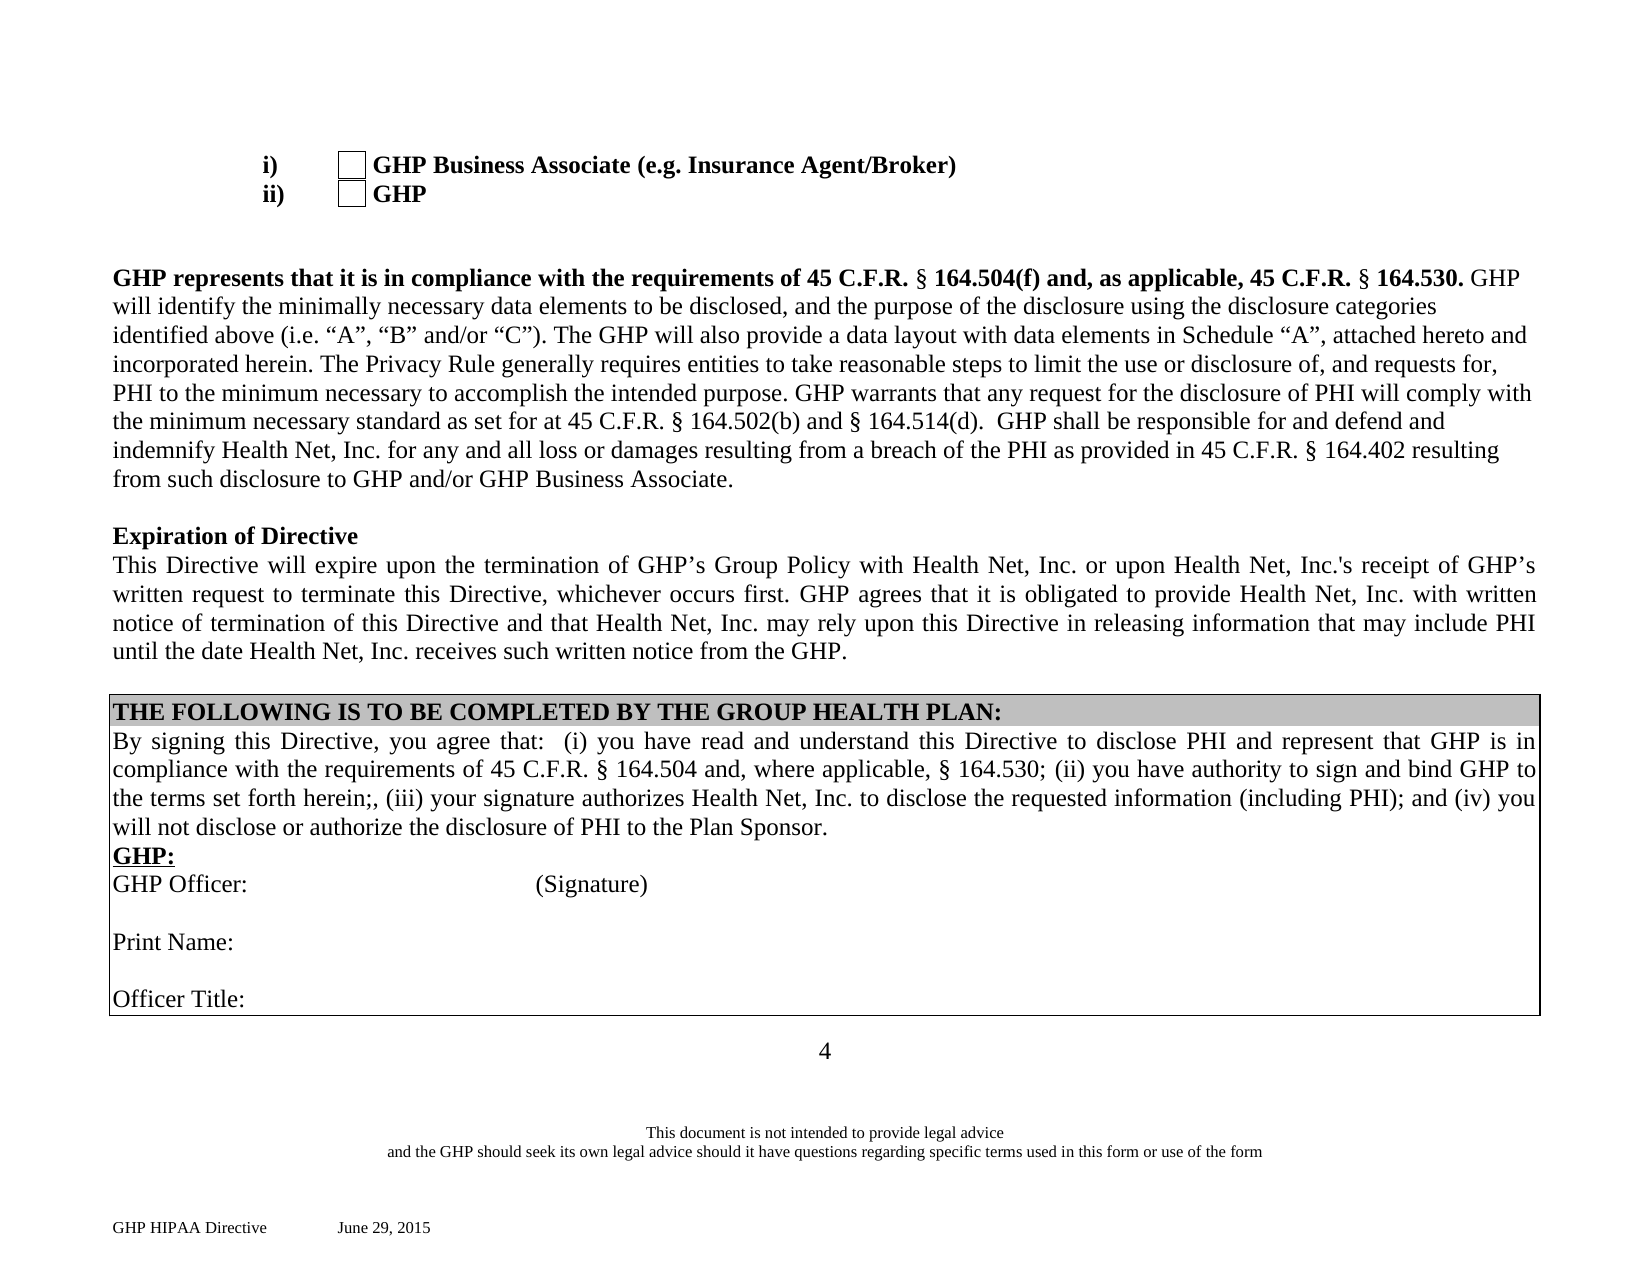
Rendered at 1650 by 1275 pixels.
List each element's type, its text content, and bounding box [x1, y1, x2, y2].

list GHP [262, 179, 1537, 207]
text This Directive will expire upon the termination of GHP’s Group Policy with Health Net, Inc. or upon Health Net, Inc.'s receipt of GHP’s written request to terminate this Directive, whichever occurs first. GHP agrees that it is obligated to provide Health Net, Inc. with written notice of termination of this Directive and that Health Net, Inc. may rely upon this Directive in releasing information that may include PHI until the date Health Net, Inc. receives such written notice from the GHP. [112, 550, 1537, 665]
text Officer Title: [110, 981, 1539, 1015]
text Print Name: [112, 927, 1537, 956]
text GHP Officer: (Signature) [112, 869, 1537, 927]
text THE FOLLOWING IS TO BE COMPLETED BY THE GROUP HEALTH PLAN: [110, 695, 1539, 726]
text GHP represents that it is in compliance with the requirements of 45 C.F.R. § 164.504(f) and, as applicable, 45 C.F.R. § 164.530. GHP will identify the minimally necessary data elements to be disclosed, and the purpose of the disclosure using the disclosure categories identified above (i.e. “A”, “B” and/or “C”). The GHP will also provide a data layout with data elements in Schedule “A”, attached hereto and incorporated herein. The Privacy Rule generally requires entities to take reasonable steps to limit the use or disclosure of, and requests for, PHI to the minimum necessary to accomplish the intended purpose. GHP warrants that any request for the disclosure of PHI will comply with the minimum necessary standard as set for at 45 C.F.R. § 164.502(b) and § 164.514(d). GHP shall be responsible for and defend and indemnify Health Net, Inc. for any and all loss or damages resulting from a breach of the PHI as provided in 45 C.F.R. § 164.402 resulting from such disclosure to GHP and/or GHP Business Associate. [112, 234, 1537, 493]
text GHP: [112, 841, 1537, 869]
text Expiration of Directive [112, 493, 1537, 550]
list GHP Business Associate (e.g. Insurance Agent/Broker) [262, 150, 1537, 179]
text By signing this Directive, you agree that: (i) you have read and understand this Directive to disclose PHI and represent that GHP is in compliance with the requirements of 45 C.F.R. § 164.504 and, where applicable, § 164.530; (ii) you have authority to sign and bind GHP to the terms set forth herein;, (iii) your signature authorizes Health Net, Inc. to disclose the requested information (including PHI); and (iv) you will not disclose or authorize the disclosure of PHI to the Plan Sponsor. [112, 726, 1537, 841]
